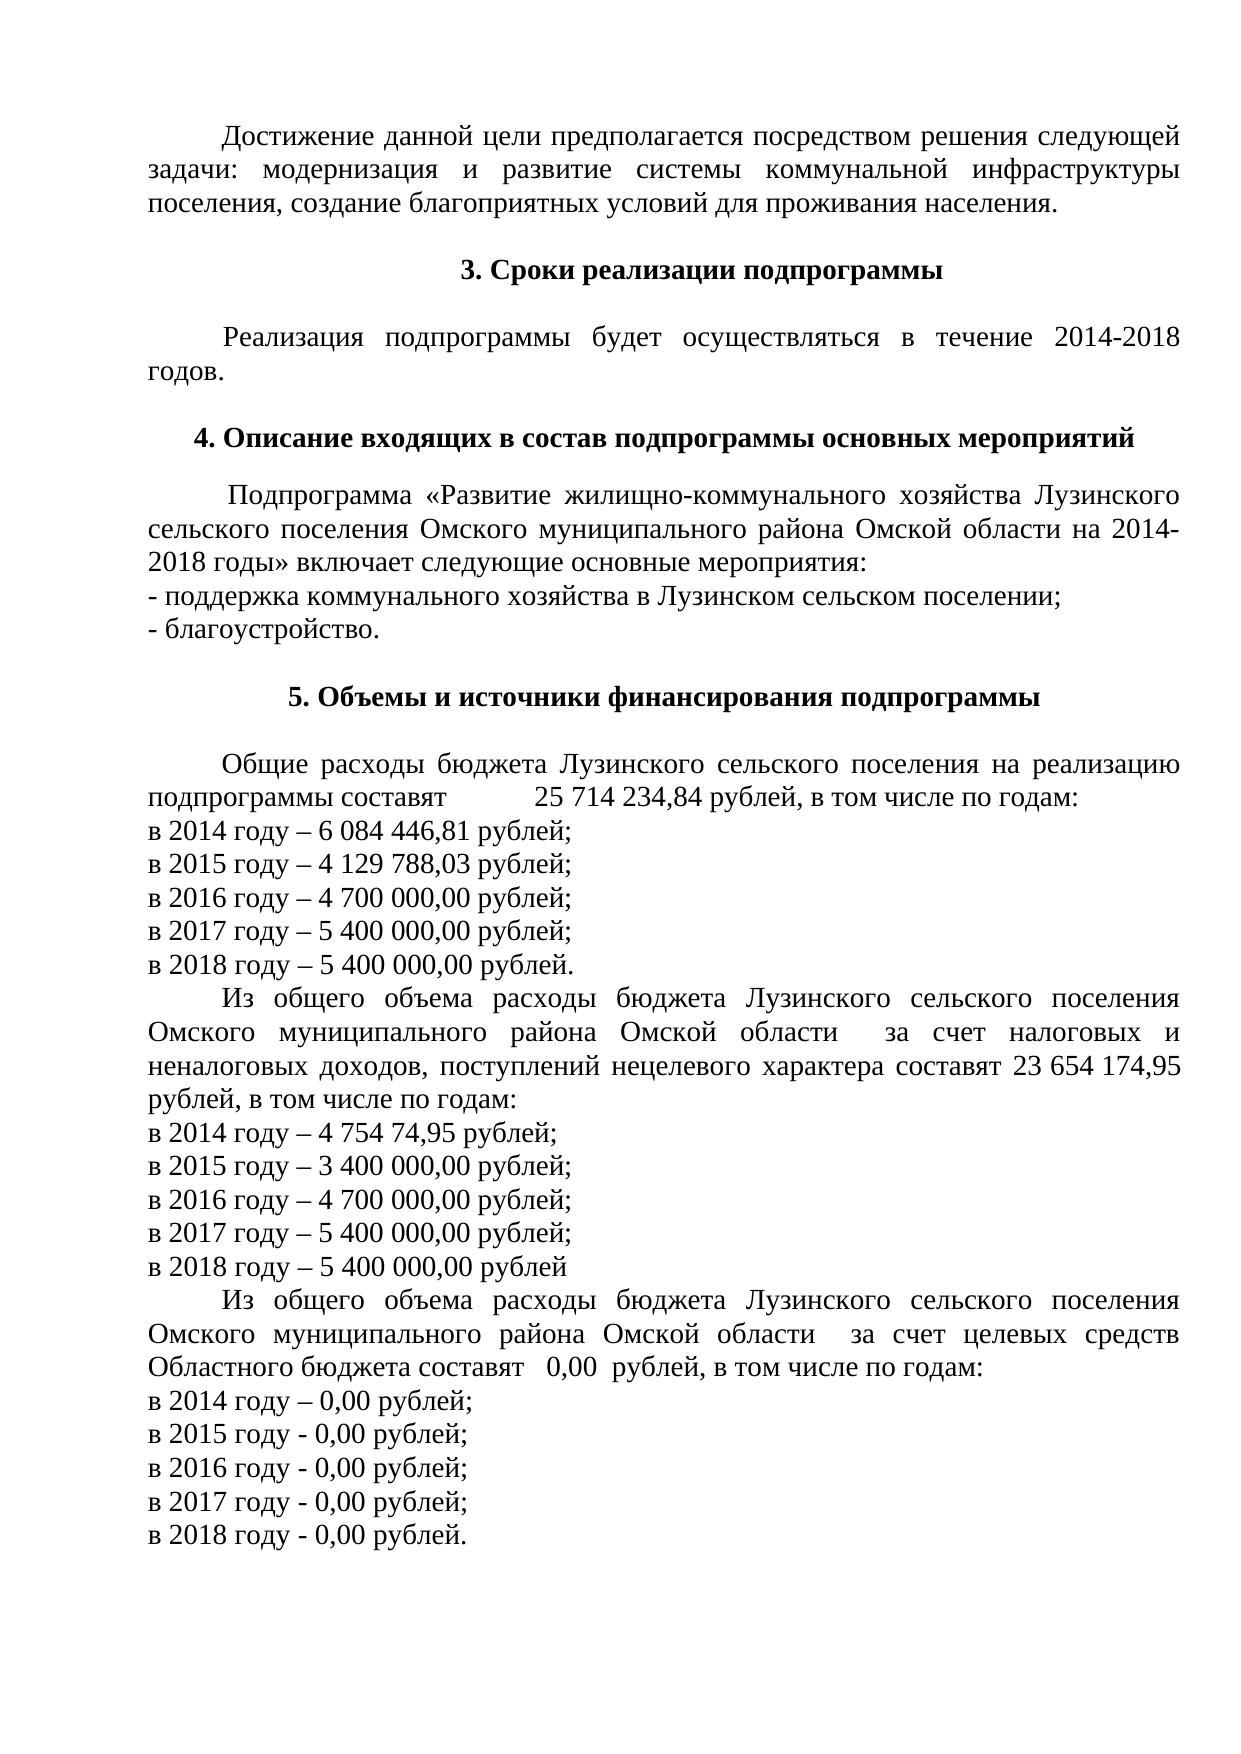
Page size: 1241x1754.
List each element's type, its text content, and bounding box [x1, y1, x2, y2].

text 3. Сроки реализации подпрограммы [148, 252, 1181, 286]
text 4. Описание входящих в состав подпрограммы основных мероприятий [148, 420, 1181, 453]
text в 2016 году – 4 700 000,00 рублей; [148, 1182, 1181, 1215]
text в 2015 году – 3 400 000,00 рублей; [148, 1148, 1181, 1182]
text в 2016 году - 0,00 рублей; [148, 1450, 1181, 1484]
text в 2015 году - 0,00 рублей; [148, 1417, 1181, 1450]
text в 2014 году – 0,00 рублей; [148, 1383, 1181, 1417]
text Реализация подпрограммы будет осуществляться в течение 2014-2018 годов. [148, 319, 1181, 386]
text - поддержка коммунального хозяйства в Лузинском сельском поселении; [148, 578, 1181, 612]
text в 2015 году – 4 129 788,03 рублей; [148, 846, 1181, 880]
text в 2018 году – 5 400 000,00 рублей [148, 1249, 1181, 1282]
text Достижение данной цели предполагается посредством решения следующей задачи: модернизация и развитие системы коммунальной инфраструктуры поселения, создание благоприятных условий для проживания населения. [148, 118, 1181, 219]
text Подпрограмма «Развитие жилищно-коммунального хозяйства Лузинского сельского поселения Омского муниципального района Омской области на 2014-2018 годы» включает следующие основные мероприятия: [148, 477, 1181, 578]
text в 2017 году – 5 400 000,00 рублей; [148, 1215, 1181, 1249]
text - благоустройство. [148, 612, 1181, 645]
text Из общего объема расходы бюджета Лузинского сельского поселения Омского муниципального района Омской области за счет целевых средств Областного бюджета составят 0,00 рублей, в том числе по годам: [148, 1282, 1181, 1383]
text 5. Объемы и источники финансирования подпрограммы [148, 679, 1181, 712]
text в 2016 году – 4 700 000,00 рублей; [148, 880, 1181, 913]
text в 2018 году – 5 400 000,00 рублей. [148, 947, 1181, 981]
text в 2017 году – 5 400 000,00 рублей; [148, 913, 1181, 947]
text Общие расходы бюджета Лузинского сельского поселения на реализацию подпрограммы составят 25 714 234,84 рублей, в том числе по годам: [148, 746, 1181, 813]
text в 2018 году - 0,00 рублей. [148, 1517, 1181, 1551]
text в 2014 году – 4 754 74,95 рублей; [148, 1115, 1181, 1148]
text в 2017 году - 0,00 рублей; [148, 1484, 1181, 1517]
text в 2014 году – 6 084 446,81 рублей; [148, 813, 1181, 846]
text Из общего объема расходы бюджета Лузинского сельского поселения Омского муниципального района Омской области за счет налоговых и неналоговых доходов, поступлений нецелевого характера составят 23 654 174,95 рублей, в том числе по годам: [148, 981, 1181, 1115]
